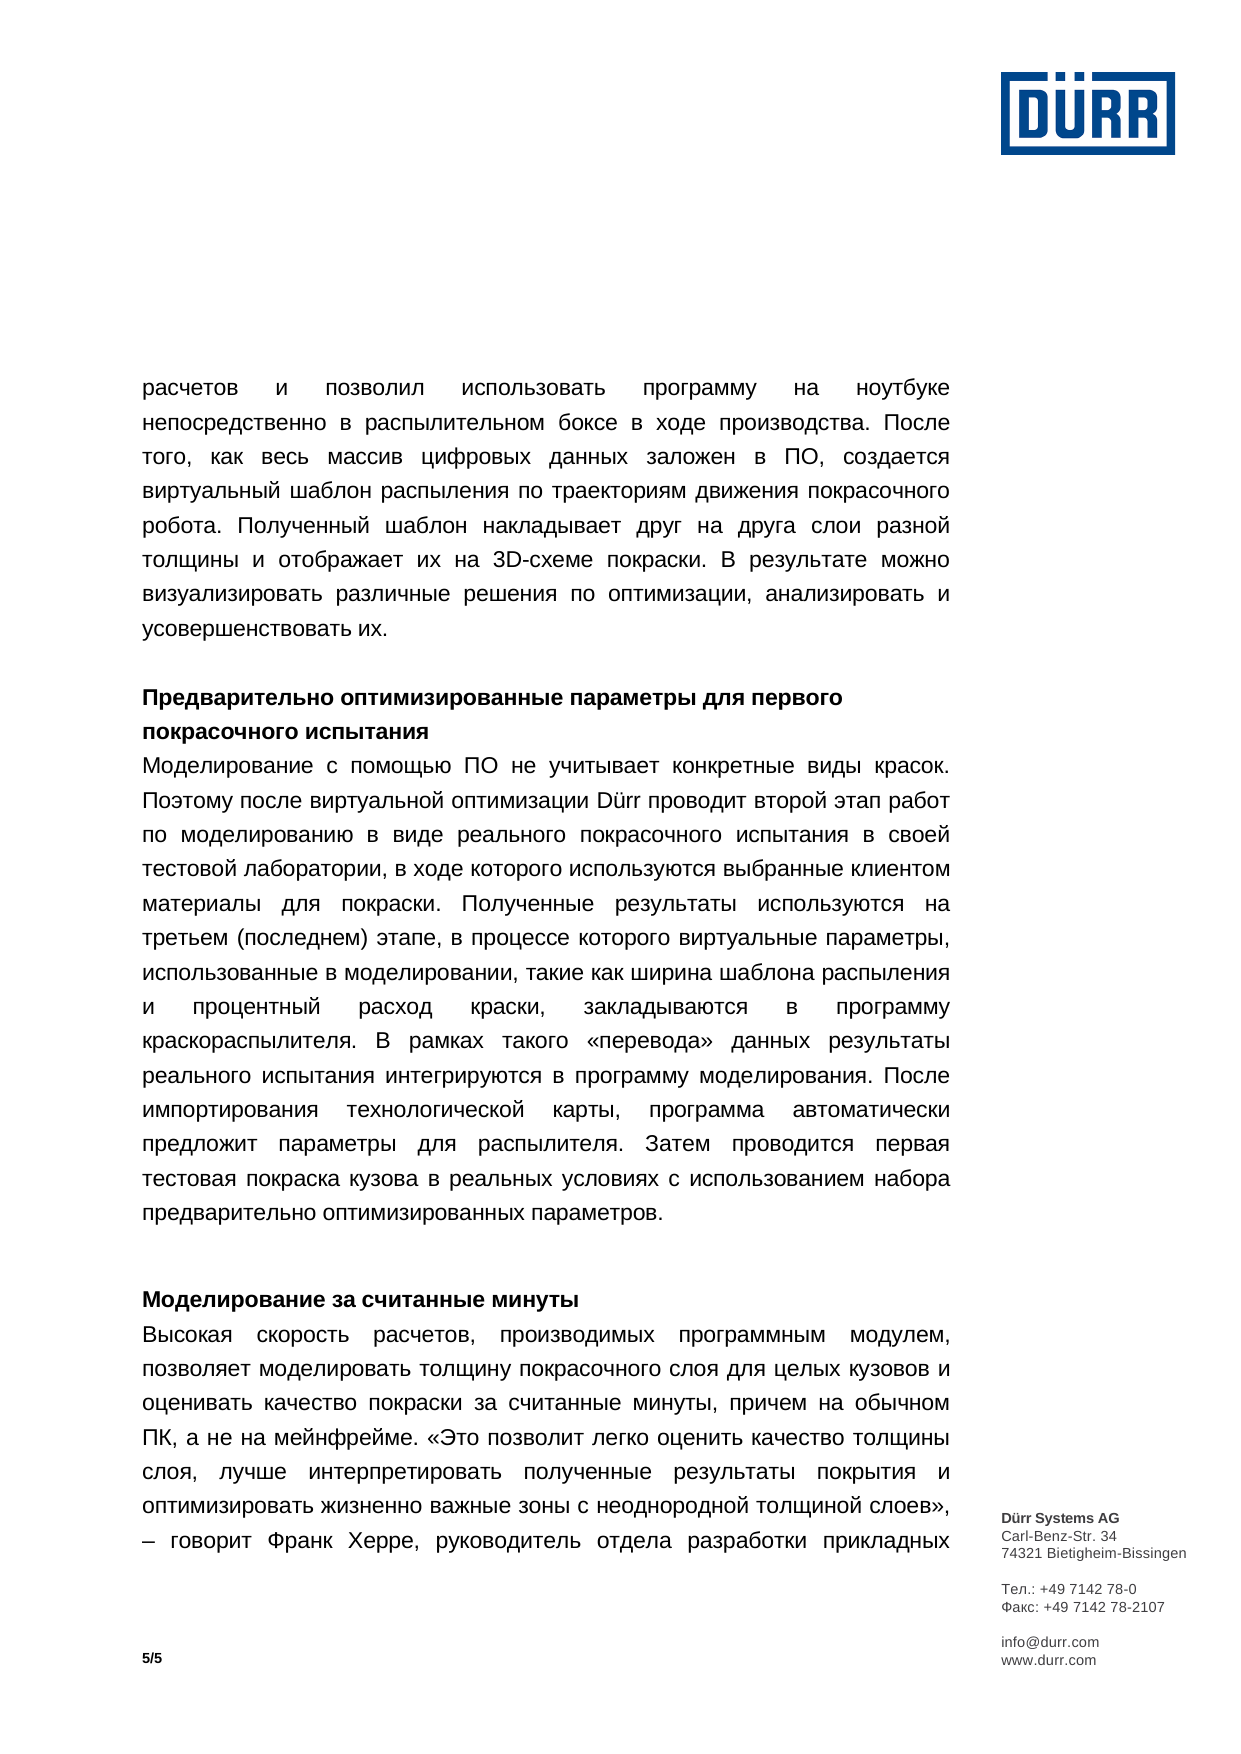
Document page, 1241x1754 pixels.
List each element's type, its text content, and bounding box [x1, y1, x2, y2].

picture [1001, 72, 1175, 155]
text Моделирование за считанные минуты [142, 1278, 951, 1313]
text Моделирование с помощью ПО не учитывает конкретные виды красок. Поэтому после виртуальной оптимизации Dürr проводит второй этап работ по моделированию в виде реального покрасочного испытания в своей тестовой лаборатории, в ходе которого используются выбранные клиентом материалы для покраски. Полученные результаты используются на третьем (последнем) этапе, в процессе которого виртуальные параметры, использованные в моделировании, такие как ширина шаблона распыления и процентный расход краски, закладываются в программу краскораспылителя. В рамках такого «перевода» данных результаты реального испытания интегрируются в программу моделирования. После импортирования технологической карты, программа автоматически предложит параметры для распылителя. Затем проводится первая тестовая покраска кузова в реальных условиях с использованием набора предварительно оптимизированных параметров. [142, 744, 951, 1226]
text Предварительно оптимизированные параметры для первого покрасочного испытания [142, 676, 951, 744]
